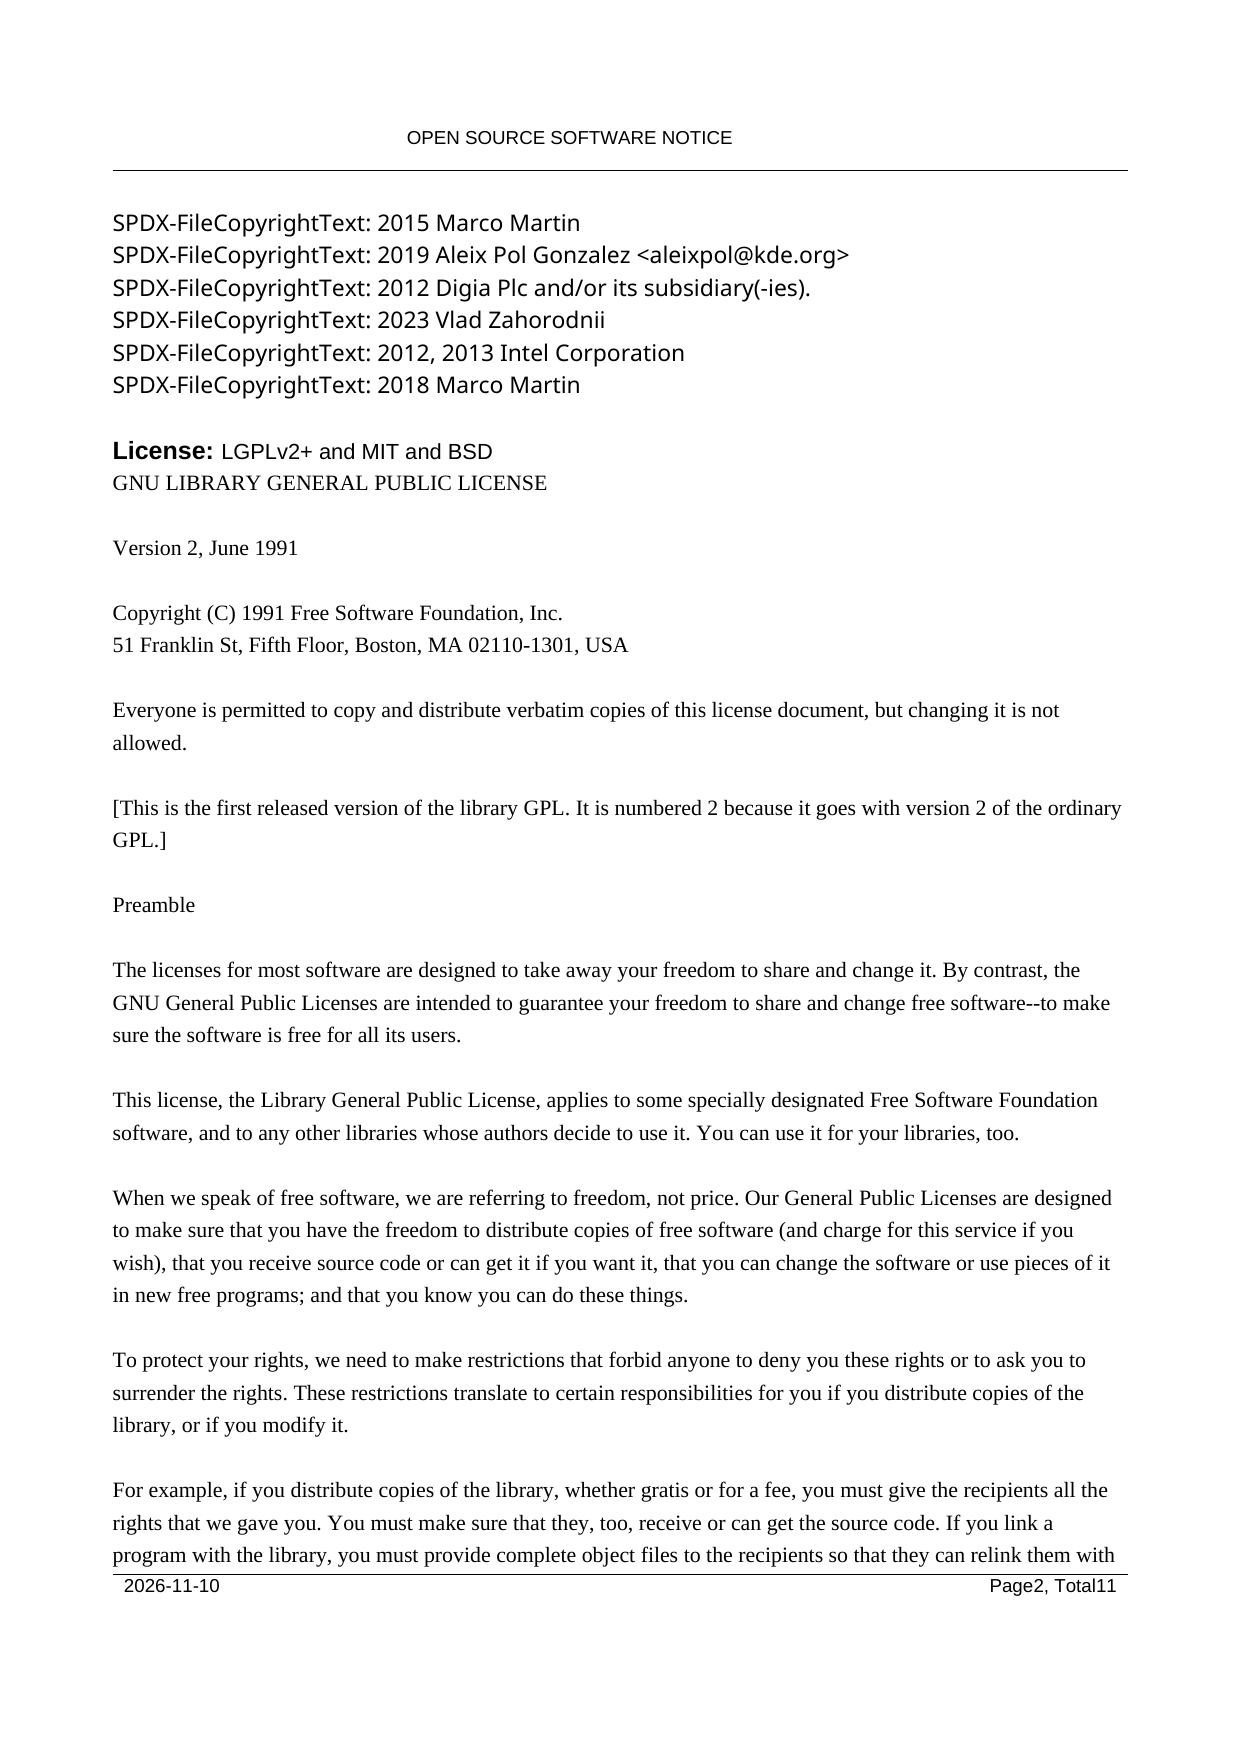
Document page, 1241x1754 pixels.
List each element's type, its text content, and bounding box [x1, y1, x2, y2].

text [112, 206, 1128, 434]
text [112, 466, 1128, 1571]
text License: LGPLv2+ and MIT and BSD [112, 434, 1128, 466]
